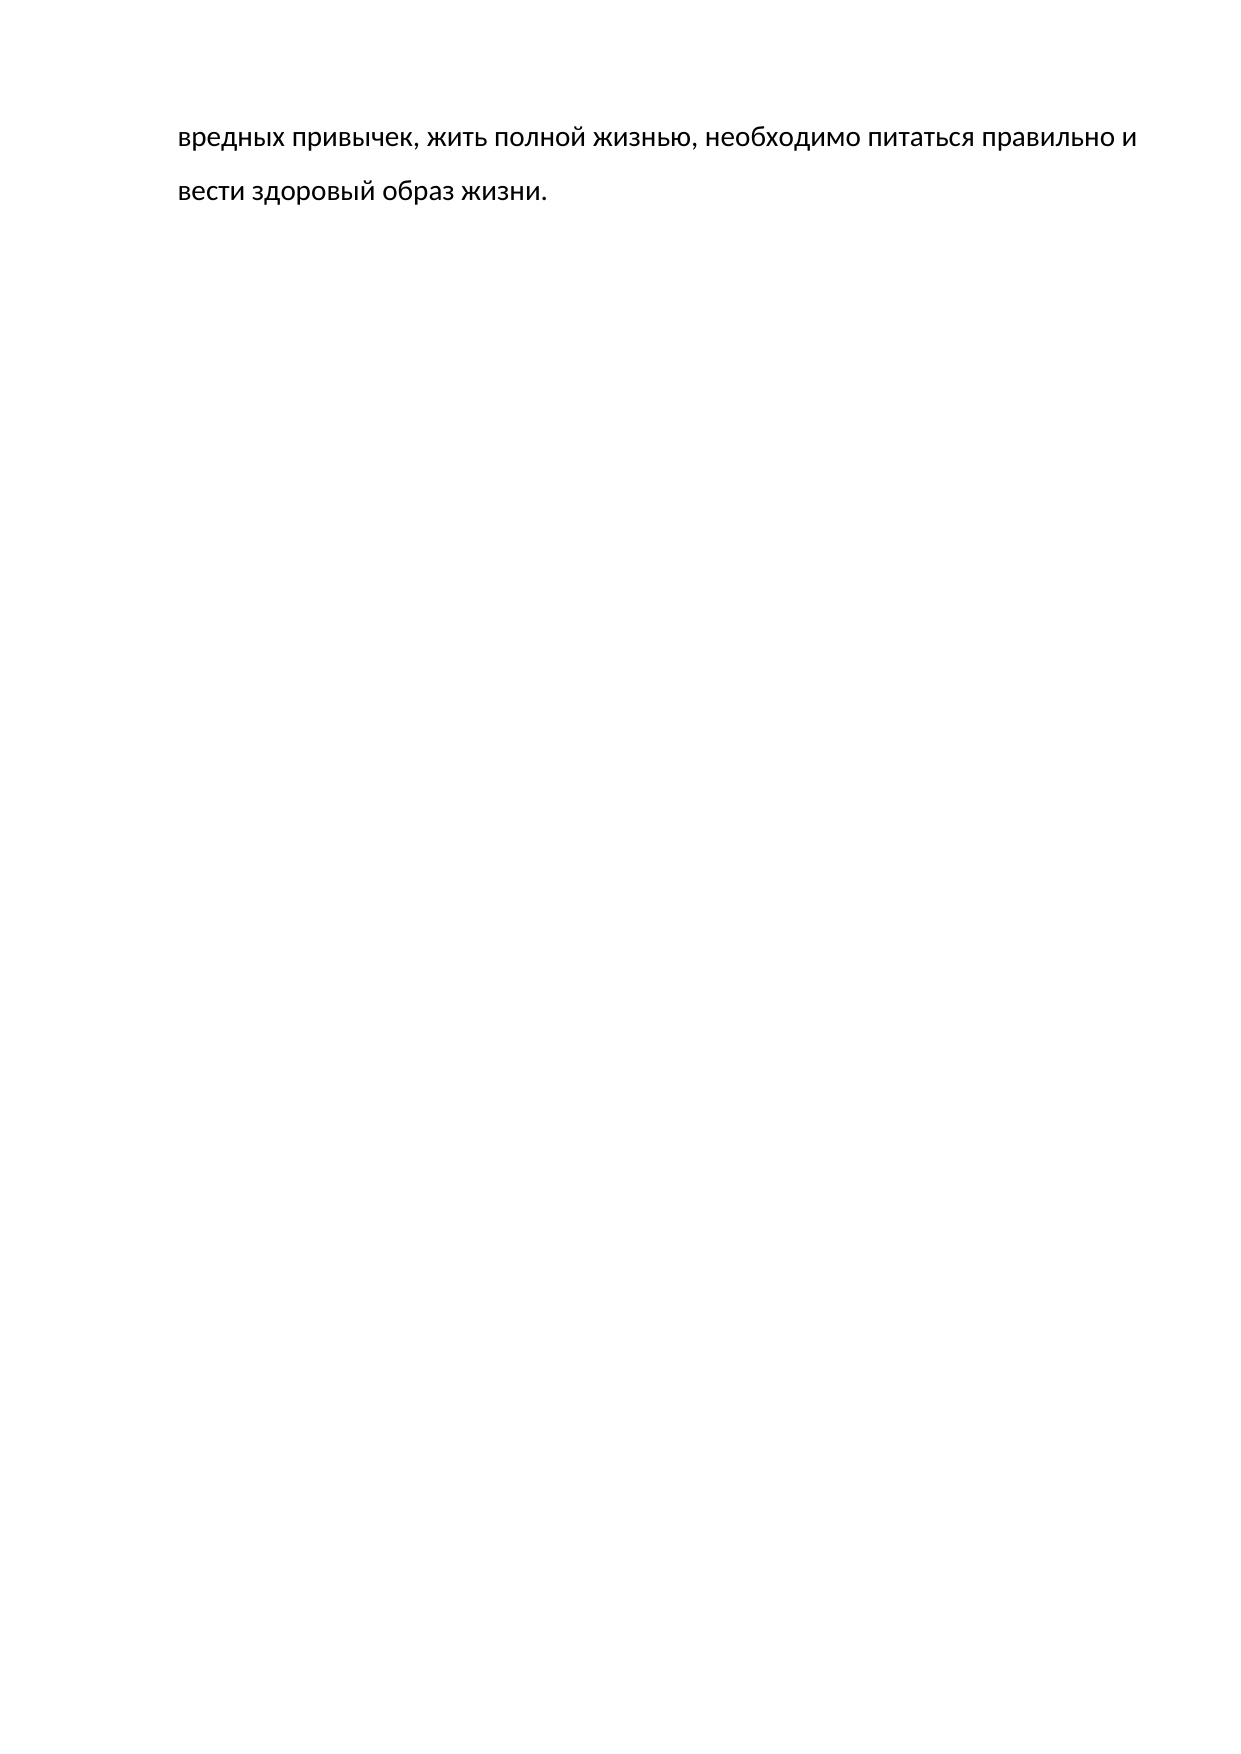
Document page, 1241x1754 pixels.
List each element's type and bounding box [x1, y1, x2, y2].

text [177, 118, 1152, 207]
